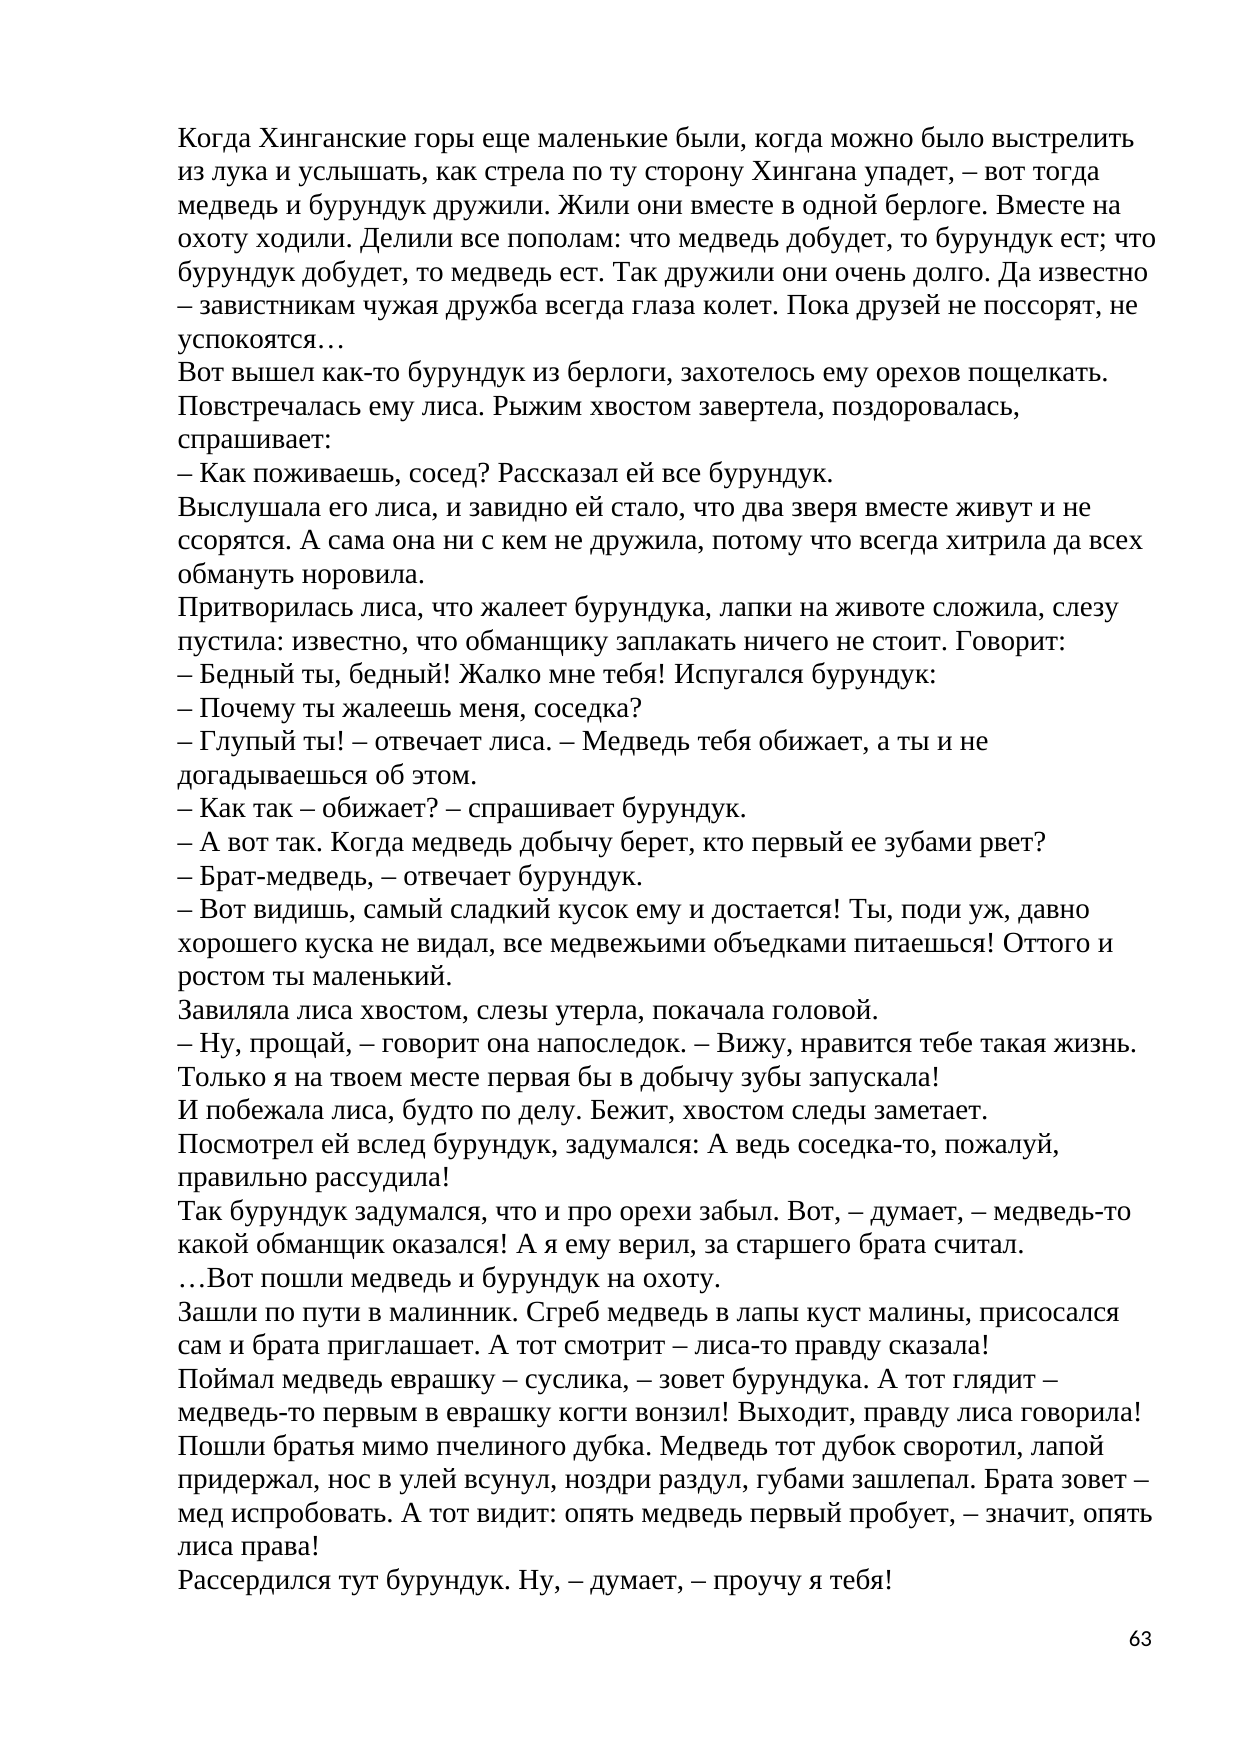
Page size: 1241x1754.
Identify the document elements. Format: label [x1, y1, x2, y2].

table_cell [176, 118, 1159, 1597]
